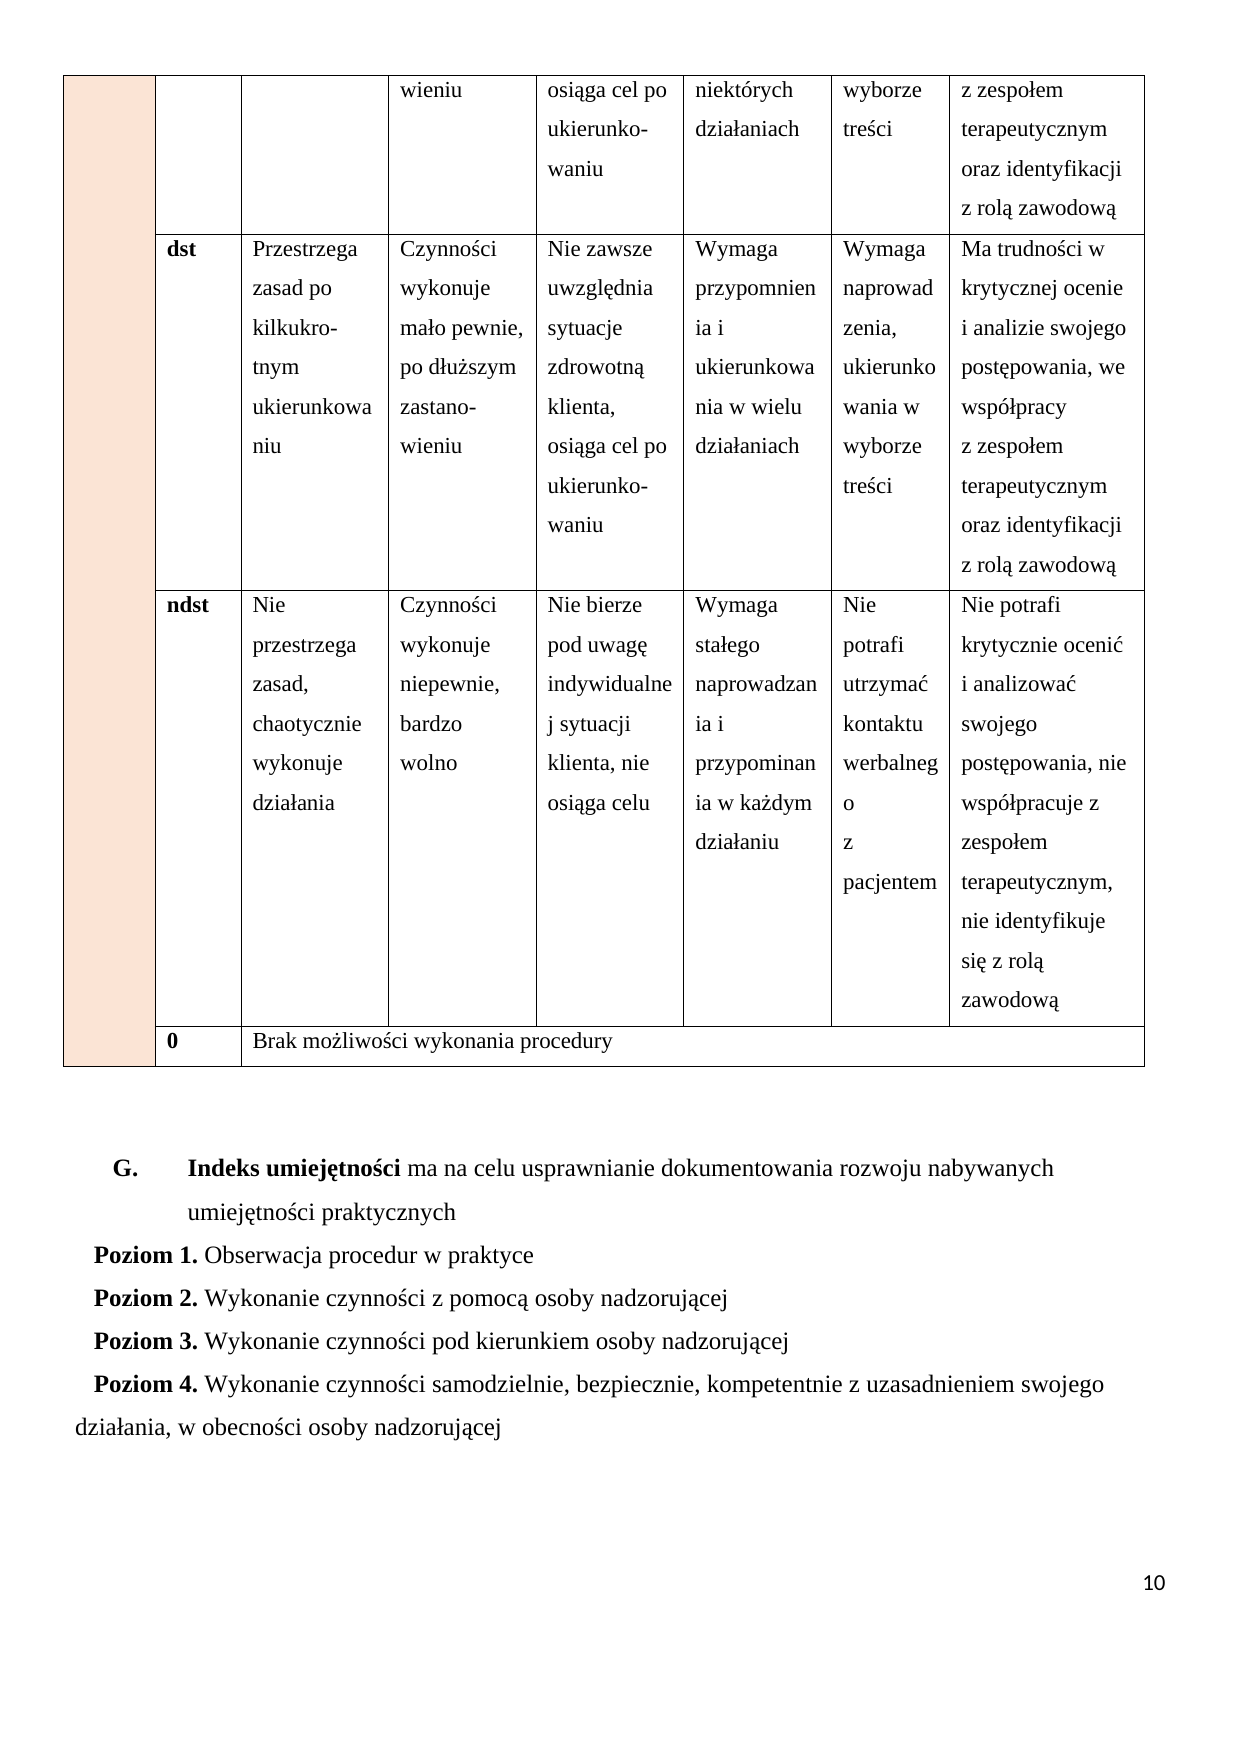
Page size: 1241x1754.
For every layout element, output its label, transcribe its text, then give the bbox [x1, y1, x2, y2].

text Poziom 3. Wykonanie czynności pod kierunkiem osoby nadzorującej [75, 1326, 1165, 1355]
table_cell Nie potrafi krytycznie ocenić i analizować swojego postępowania, nie współpracuje z zespołem terapeutycznym, nie identyfikuje się z rolą zawodową [950, 591, 1144, 1026]
table_cell db [156, 76, 241, 234]
list Indeks umiejętności ma na celu usprawnianie dokumentowania rozwoju nabywanych umiejętności praktycznych [112, 1153, 1165, 1225]
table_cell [684, 76, 831, 234]
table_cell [950, 76, 1144, 234]
table_cell Wymaga przypomnienia i ukierunkowania w wielu działaniach [684, 235, 831, 590]
text Poziom 1. Obserwacja procedur w praktyce [75, 1240, 1165, 1268]
table_cell Nie przestrzega zasad, chaotycznie wykonuje działania [242, 591, 388, 1026]
table_cell dst [156, 235, 241, 590]
table_cell Wymaga stałego naprowadzania i przypominania w każdym działaniu [684, 591, 831, 1026]
table_cell Nie bierze pod uwagę indywidualnej sytuacji klienta, nie osiąga celu [537, 591, 683, 1026]
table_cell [832, 76, 949, 234]
table_cell Przestrzega zasad po kilkukro-tnym ukierunkowaniu [242, 235, 388, 590]
text Poziom 2. Wykonanie czynności z pomocą osoby nadzorującej [75, 1283, 1165, 1312]
table_cell Brak możliwości wykonania procedury [242, 1027, 1144, 1066]
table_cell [242, 76, 388, 234]
table_cell ndst [156, 591, 241, 1026]
table_cell Wymaga naprowadzenia, ukierunkowania w wyborze treści [832, 235, 949, 590]
table_cell 0 [156, 1027, 241, 1066]
table_cell Czynności wykonuje mało pewnie, po dłuższym zastano-wieniu [389, 235, 536, 590]
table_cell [389, 76, 536, 234]
text Poziom 4. Wykonanie czynności samodzielnie, bezpiecznie, kompetentnie z uzasadnieniem swojego działania, w obecności osoby nadzorującej [75, 1369, 1165, 1441]
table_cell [537, 76, 683, 234]
table_cell Nie potrafi utrzymać kontaktu werbalnego z pacjentem [832, 591, 949, 1026]
table_cell Nie zawsze uwzględnia sytuacje zdrowotną klienta, osiąga cel po ukierunko-waniu [537, 235, 683, 590]
table_cell Czynności wykonuje niepewnie, bardzo wolno [389, 591, 536, 1026]
